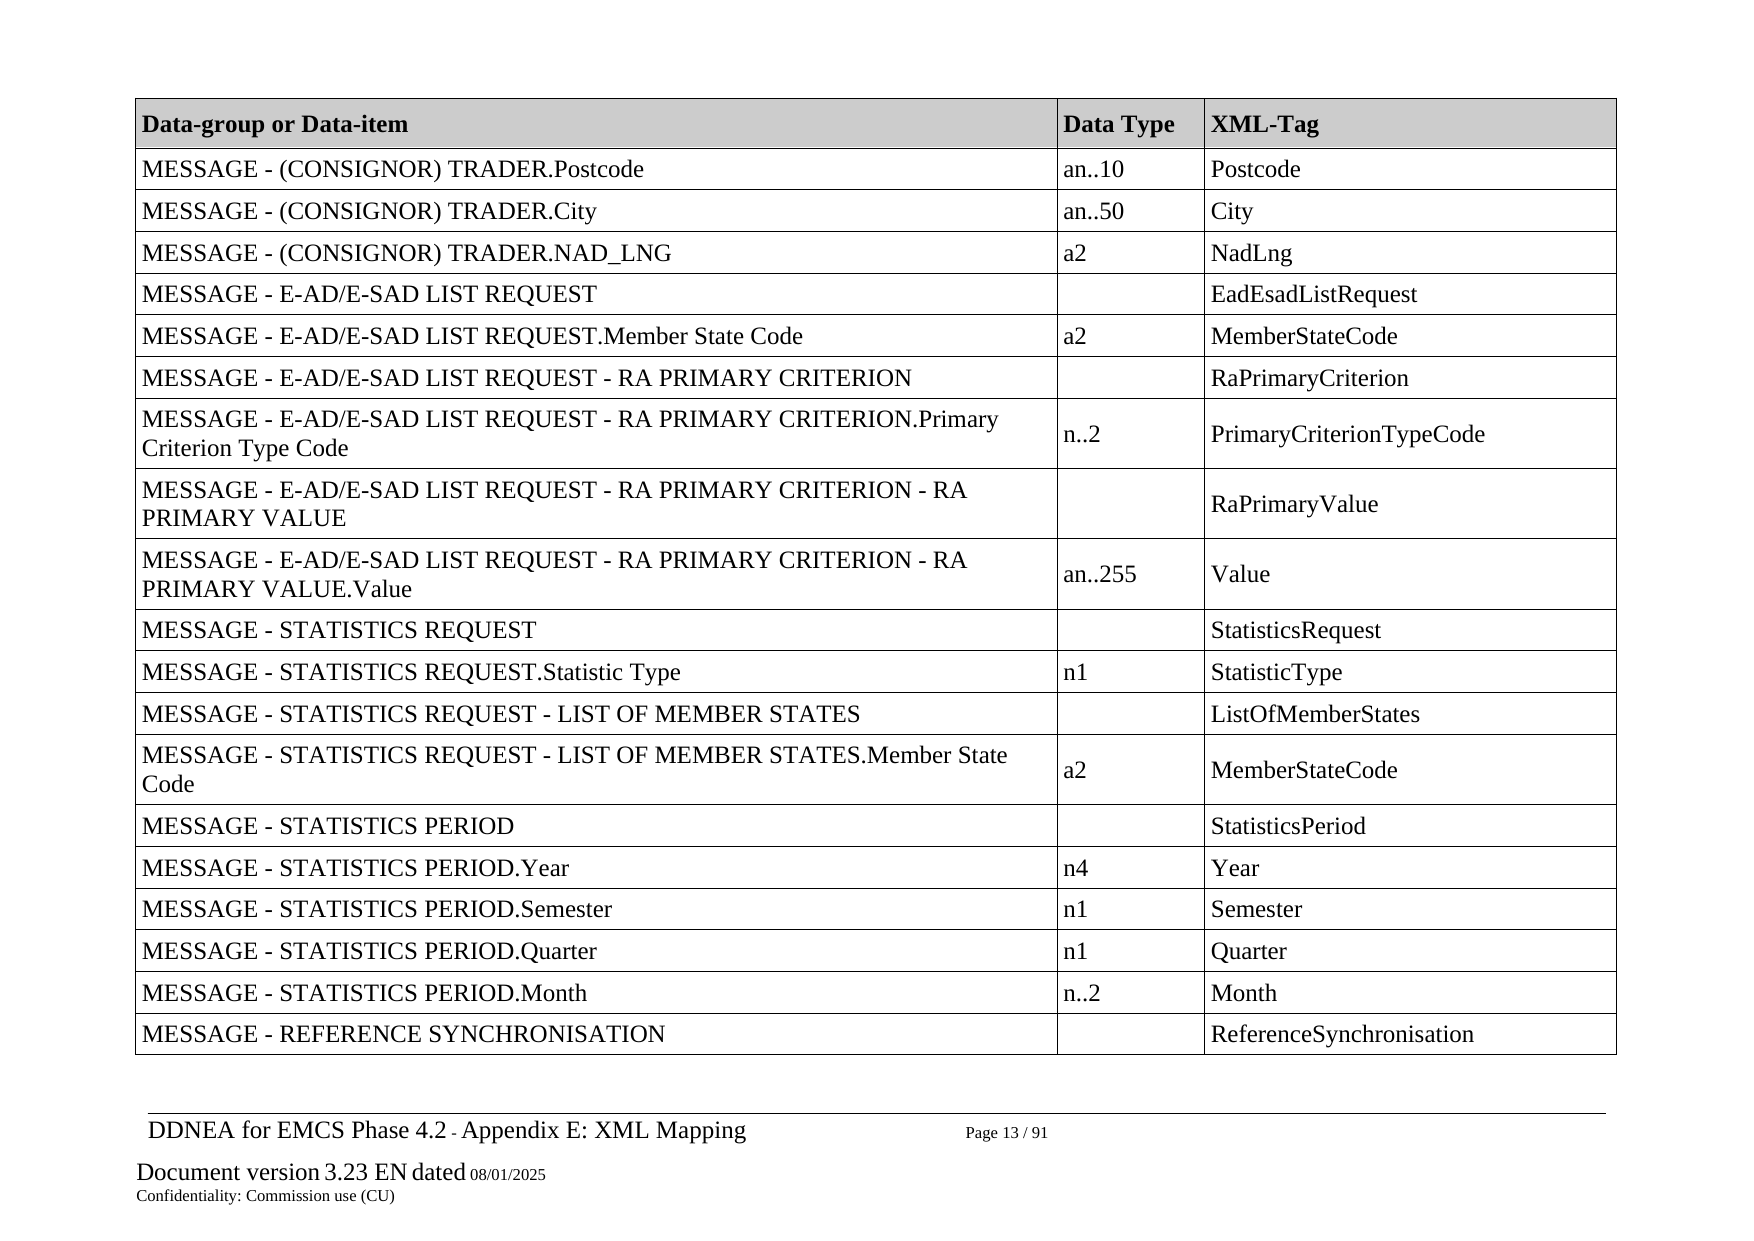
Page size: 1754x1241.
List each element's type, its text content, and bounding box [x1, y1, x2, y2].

table_cell n..2 [1058, 972, 1204, 1012]
table_cell MESSAGE - E-AD/E-SAD LIST REQUEST - RA PRIMARY CRITERION.Primary Criterion Type Code [136, 399, 1057, 468]
table_cell [1058, 274, 1204, 314]
table_cell ReferenceSynchronisation [1205, 1014, 1616, 1054]
table_cell MESSAGE - REFERENCE SYNCHRONISATION [136, 1014, 1057, 1054]
table_cell [1058, 805, 1204, 846]
table_cell MESSAGE - STATISTICS REQUEST.Statistic Type [136, 651, 1057, 692]
table_cell [1058, 357, 1204, 397]
table_cell [1058, 693, 1204, 734]
table_cell Quarter [1205, 930, 1616, 971]
table_cell RaPrimaryCriterion [1205, 357, 1616, 397]
table_cell Postcode [1205, 149, 1616, 189]
table_cell ListOfMemberStates [1205, 693, 1616, 734]
table_cell NadLng [1205, 232, 1616, 272]
table_cell MESSAGE - STATISTICS PERIOD.Year [136, 847, 1057, 887]
table_header Data Type [1058, 99, 1204, 147]
table_cell StatisticsRequest [1205, 610, 1616, 650]
table_cell Semester [1205, 889, 1616, 929]
table_cell [1058, 610, 1204, 650]
table_cell MESSAGE - E-AD/E-SAD LIST REQUEST [136, 274, 1057, 314]
table_cell MESSAGE - E-AD/E-SAD LIST REQUEST - RA PRIMARY CRITERION - RA PRIMARY VALUE [136, 469, 1057, 538]
table_cell MESSAGE - E-AD/E-SAD LIST REQUEST - RA PRIMARY CRITERION [136, 357, 1057, 397]
table_cell StatisticsPeriod [1205, 805, 1616, 846]
table_cell MESSAGE - (CONSIGNOR) TRADER.NAD_LNG [136, 232, 1057, 272]
table_cell a2 [1058, 315, 1204, 356]
table_cell Year [1205, 847, 1616, 887]
table_cell MESSAGE - STATISTICS PERIOD.Semester [136, 889, 1057, 929]
table_cell Value [1205, 539, 1616, 609]
table_cell n1 [1058, 889, 1204, 929]
table_cell an..10 [1058, 149, 1204, 189]
table_cell RaPrimaryValue [1205, 469, 1616, 538]
table_cell PrimaryCriterionTypeCode [1205, 399, 1616, 468]
table_cell MESSAGE - (CONSIGNOR) TRADER.City [136, 190, 1057, 231]
table_cell EadEsadListRequest [1205, 274, 1616, 314]
table_cell MESSAGE - E-AD/E-SAD LIST REQUEST - RA PRIMARY CRITERION - RA PRIMARY VALUE.Value [136, 539, 1057, 609]
table_cell an..255 [1058, 539, 1204, 609]
table_cell StatisticType [1205, 651, 1616, 692]
table_header Data-group or Data-item [136, 99, 1057, 147]
table_cell MESSAGE - STATISTICS REQUEST - LIST OF MEMBER STATES [136, 693, 1057, 734]
table_cell MESSAGE - E-AD/E-SAD LIST REQUEST.Member State Code [136, 315, 1057, 356]
table_cell [1058, 1014, 1204, 1054]
table_cell a2 [1058, 735, 1204, 804]
table_cell [1058, 469, 1204, 538]
table_cell n..2 [1058, 399, 1204, 468]
table_cell MESSAGE - STATISTICS PERIOD.Month [136, 972, 1057, 1012]
table_cell an..50 [1058, 190, 1204, 231]
table_cell Month [1205, 972, 1616, 1012]
table_cell a2 [1058, 232, 1204, 272]
table_cell MESSAGE - (CONSIGNOR) TRADER.Postcode [136, 149, 1057, 189]
table_cell n1 [1058, 651, 1204, 692]
table_cell MESSAGE - STATISTICS PERIOD.Quarter [136, 930, 1057, 971]
table_cell MESSAGE - STATISTICS PERIOD [136, 805, 1057, 846]
table_cell MemberStateCode [1205, 315, 1616, 356]
table_cell MemberStateCode [1205, 735, 1616, 804]
table_cell City [1205, 190, 1616, 231]
table_cell n4 [1058, 847, 1204, 887]
table_cell MESSAGE - STATISTICS REQUEST [136, 610, 1057, 650]
table_cell MESSAGE - STATISTICS REQUEST - LIST OF MEMBER STATES.Member State Code [136, 735, 1057, 804]
table_cell n1 [1058, 930, 1204, 971]
table_header XML-Tag [1205, 99, 1616, 147]
